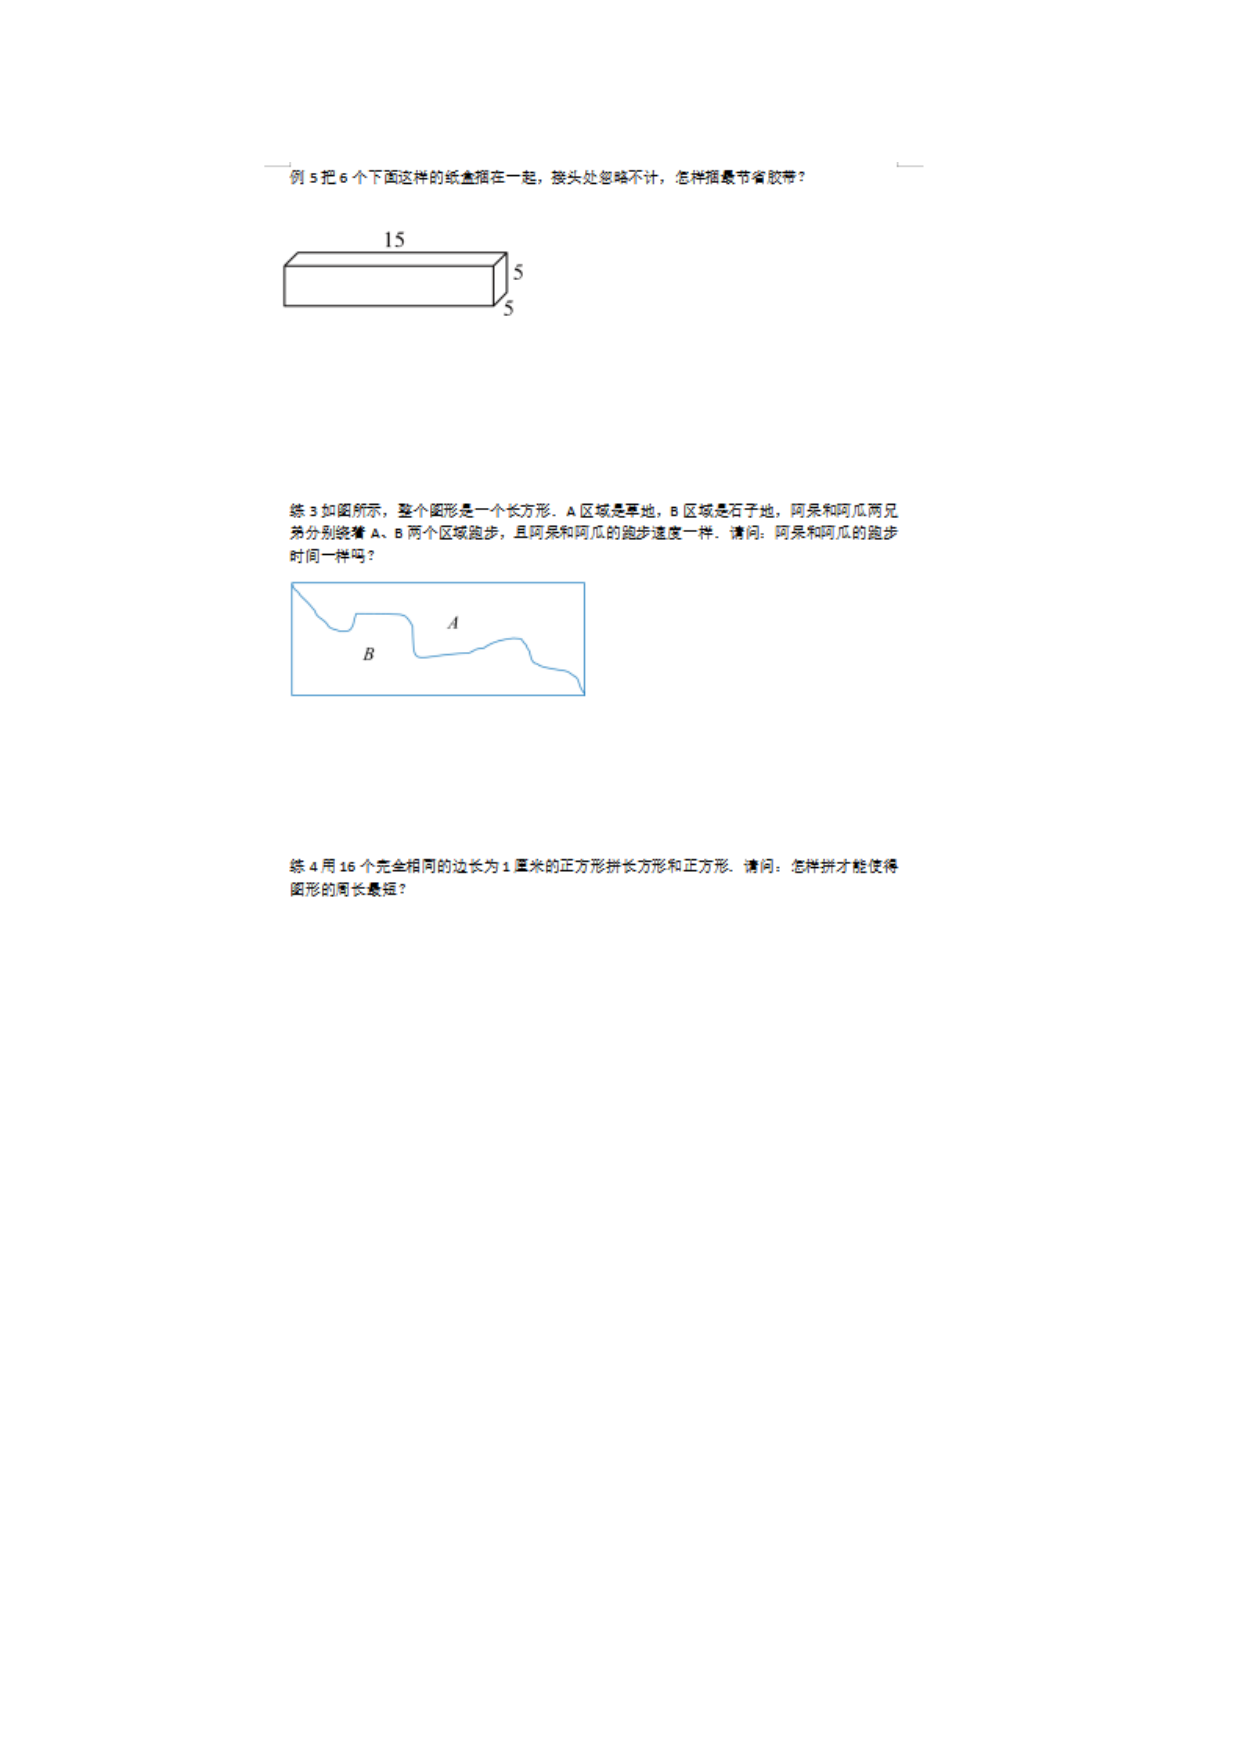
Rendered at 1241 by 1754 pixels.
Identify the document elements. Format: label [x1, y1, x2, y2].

picture [263, 162, 977, 1069]
